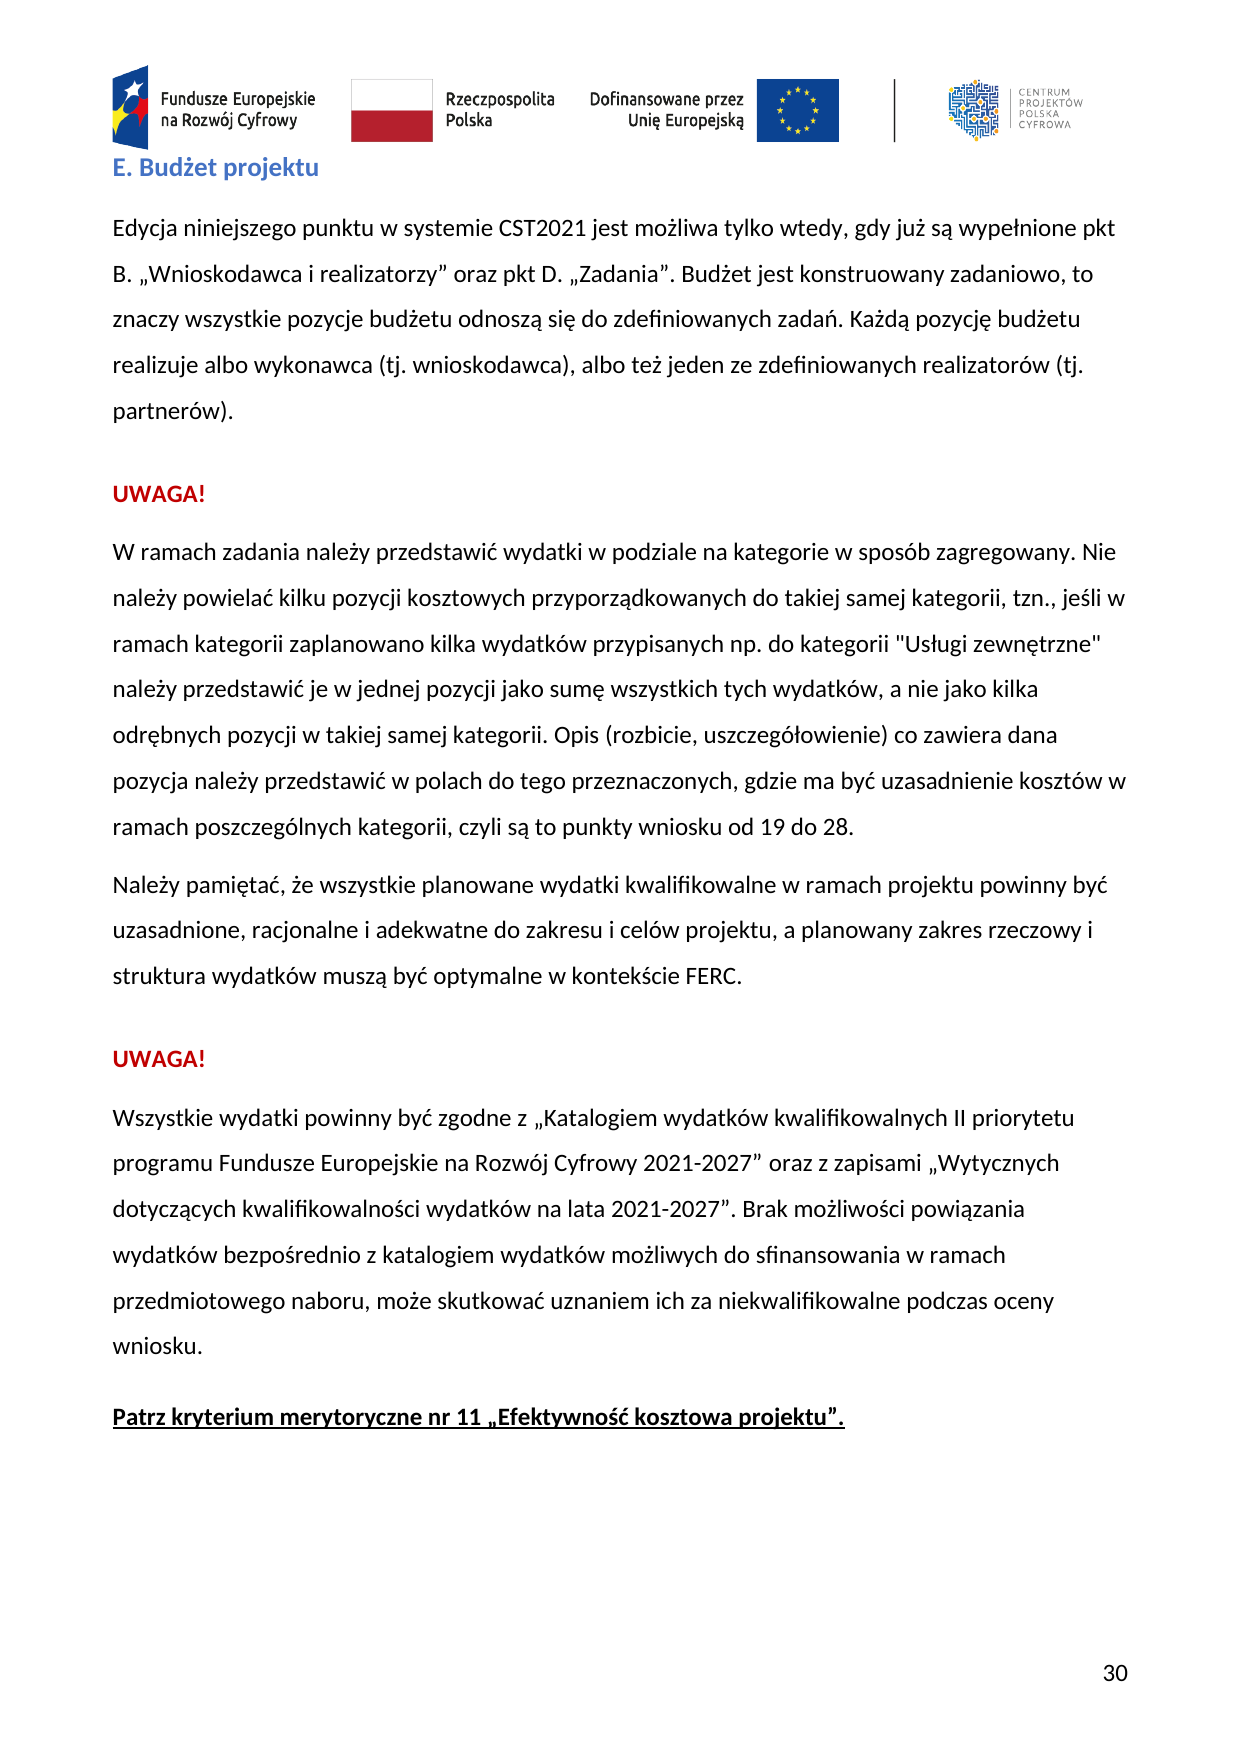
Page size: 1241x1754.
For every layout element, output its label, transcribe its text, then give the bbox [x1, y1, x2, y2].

text UWAGA! [112, 478, 1128, 509]
text Edycja niniejszego punktu w systemie CST2021 jest możliwa tylko wtedy, gdy już są wypełnione pkt B. „Wnioskodawca i realizatorzy” oraz pkt D. „Zadania”. Budżet jest konstruowany zadaniowo, to znaczy wszystkie pozycje budżetu odnoszą się do zdefiniowanych zadań. Każdą pozycję budżetu realizuje albo wykonawca (tj. wnioskodawca), albo też jeden ze zdefiniowanych realizatorów (tj. partnerów). [112, 212, 1128, 425]
text UWAGA! [112, 1044, 1128, 1074]
text Należy pamiętać, że wszystkie planowane wydatki kwalifikowalne w ramach projektu powinny być uzasadnione, racjonalne i adekwatne do zakresu i celów projektu, a planowany zakres rzeczowy i struktura wydatków muszą być optymalne w kontekście FERC. [112, 869, 1128, 991]
text Wszystkie wydatki powinny być zgodne z „Katalogiem wydatków kwalifikowalnych II priorytetu programu Fundusze Europejskie na Rozwój Cyfrowy 2021-2027” oraz z zapisami „Wytycznych dotyczących kwalifikowalności wydatków na lata 2021-2027”. Brak możliwości powiązania wydatków bezpośrednio z katalogiem wydatków możliwych do sfinansowania w ramach przedmiotowego naboru, może skutkować uznaniem ich za niekwalifikowalne podczas oceny wniosku. [112, 1102, 1128, 1361]
text Patrz kryterium merytoryczne nr 11 „Efektywność kosztowa projektu”. [112, 1401, 1128, 1432]
picture [112, 65, 1083, 150]
text W ramach zadania należy przedstawić wydatki w podziale na kategorie w sposób zagregowany. Nie należy powielać kilku pozycji kosztowych przyporządkowanych do takiej samej kategorii, tzn., jeśli w ramach kategorii zaplanowano kilka wydatków przypisanych np. do kategorii "Usługi zewnętrzne" należy przedstawić je w jednej pozycji jako sumę wszystkich tych wydatków, a nie jako kilka odrębnych pozycji w takiej samej kategorii. Opis (rozbicie, uszczegółowienie) co zawiera dana pozycja należy przedstawić w polach do tego przeznaczonych, gdzie ma być uzasadnienie kosztów w ramach poszczególnych kategorii, czyli są to punkty wniosku od 19 do 28. [112, 536, 1128, 841]
subtitle E. Budżet projektu [112, 150, 1128, 183]
